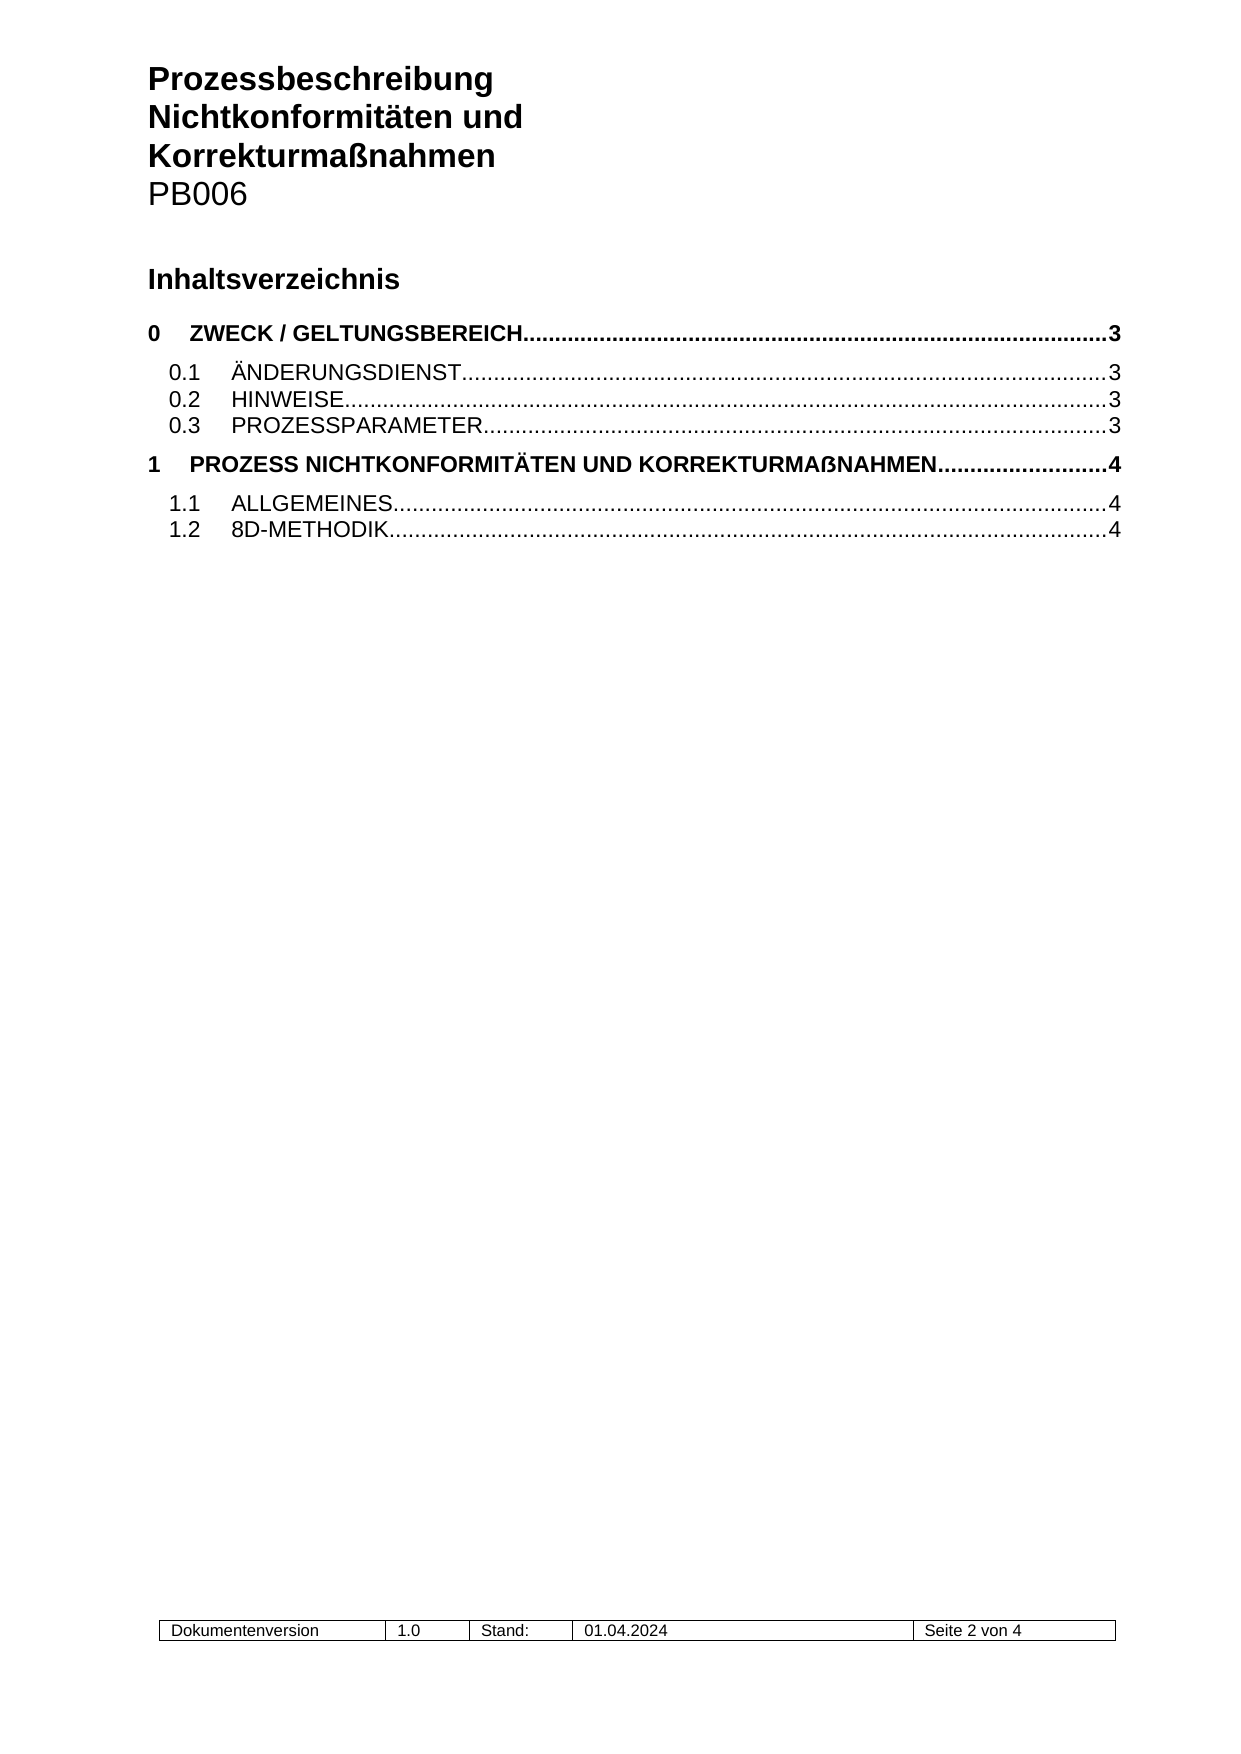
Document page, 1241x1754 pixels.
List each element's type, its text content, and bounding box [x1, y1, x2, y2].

text Inhaltsverzeichnis [148, 262, 1122, 295]
text 1.1 Allgemeines 4 [168, 489, 1122, 516]
text 0.3 Prozessparameter 3 [168, 412, 1122, 438]
text 0.2 Hinweise 3 [168, 386, 1122, 412]
text 0 Zweck / Geltungsbereich 3 [148, 320, 1122, 347]
text 1.2 8D-Methodik 4 [168, 516, 1122, 542]
text 1 Prozess Nichtkonformitäten und Korrekturmaßnahmen 4 [148, 451, 1122, 477]
text 0.1 Änderungsdienst 3 [168, 359, 1122, 386]
